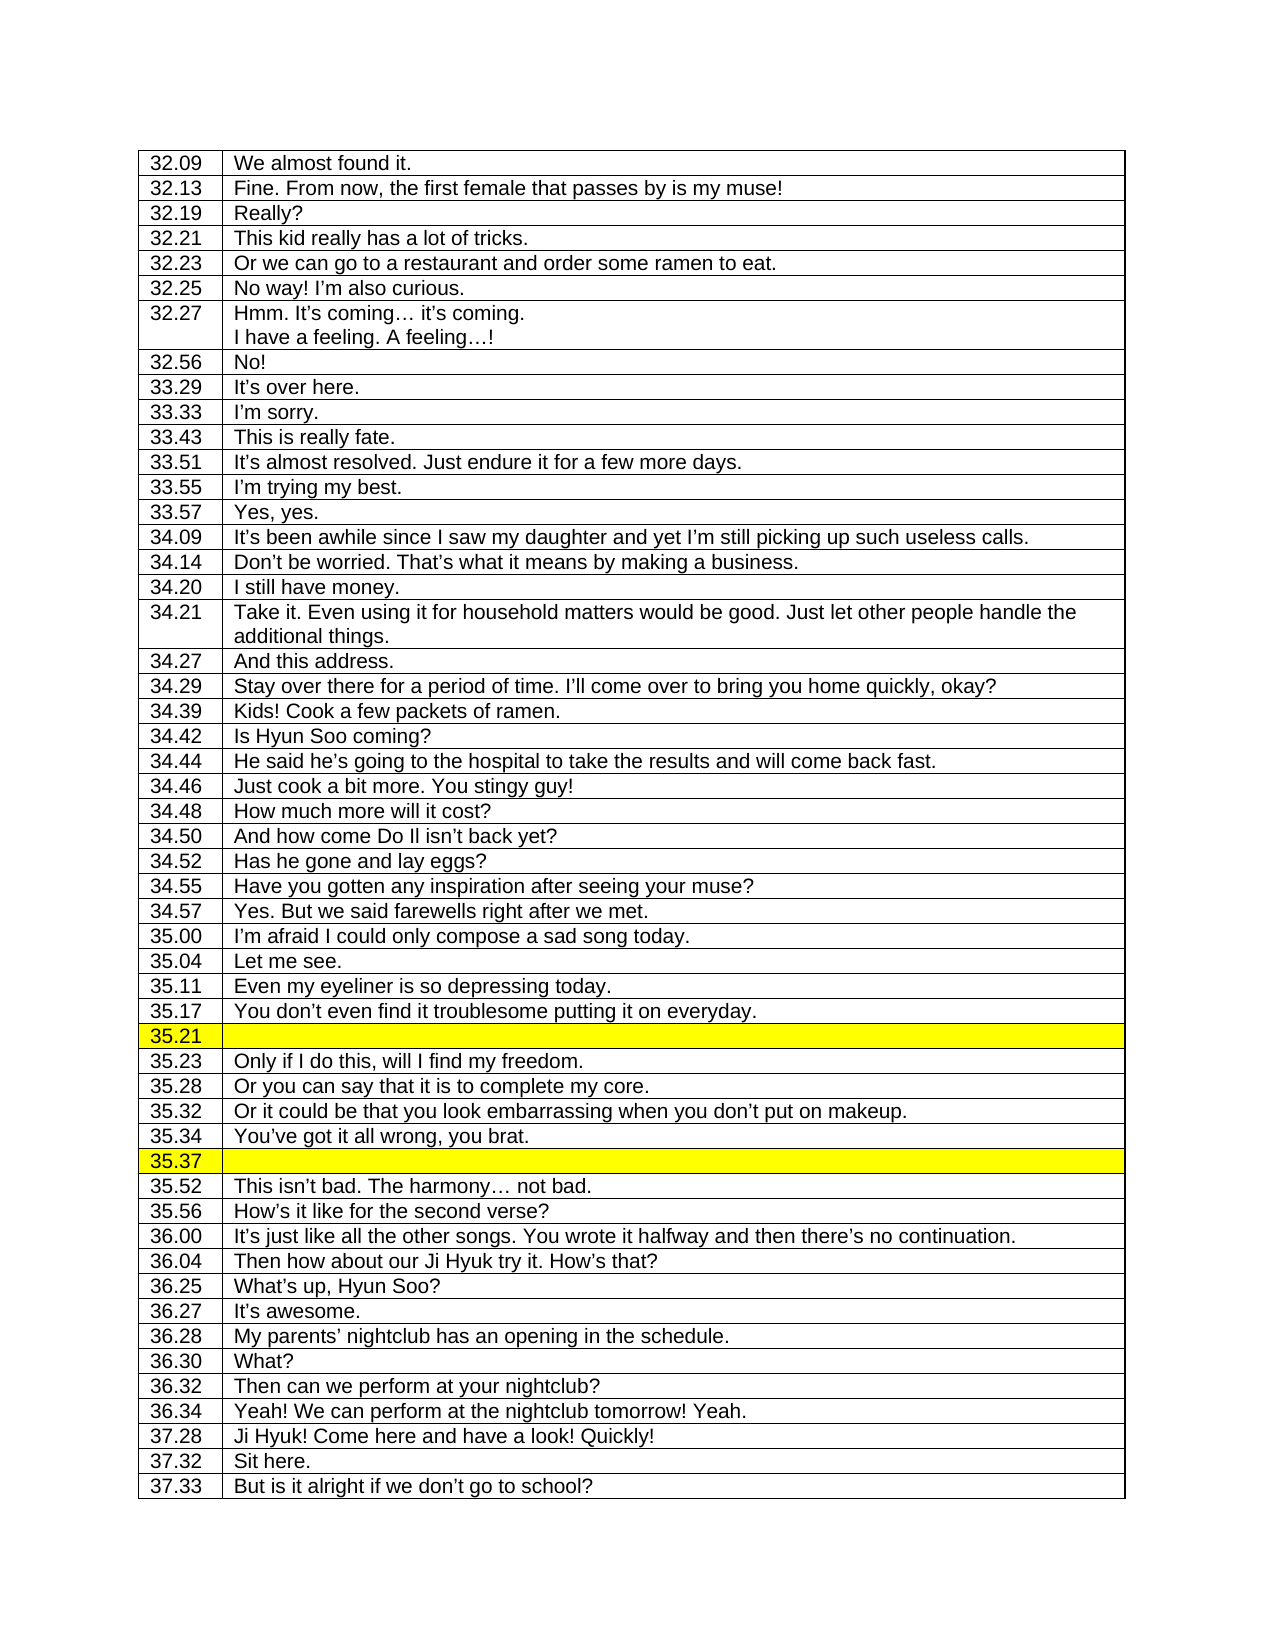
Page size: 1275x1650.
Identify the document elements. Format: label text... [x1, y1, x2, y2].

table_cell What’s up, Hyun Soo? [223, 1274, 1124, 1298]
table_cell 34.57 [139, 899, 222, 923]
table_cell 32.27 [139, 301, 222, 349]
table_cell It’s almost resolved. Just endure it for a few more days. [223, 450, 1124, 474]
table_cell 33.55 [139, 475, 222, 499]
table_cell And how come Do Il isn’t back yet? [223, 824, 1124, 848]
table_cell 32.56 [139, 350, 222, 374]
table_cell 36.04 [139, 1249, 222, 1273]
table_cell 34.39 [139, 699, 222, 723]
table_cell 36.32 [139, 1374, 222, 1398]
table_cell Kids! Cook a few packets of ramen. [223, 699, 1124, 723]
table_cell What? [223, 1349, 1124, 1373]
table_cell 35.17 [139, 999, 222, 1023]
table_cell It’s just like all the other songs. You wrote it halfway and then there’s no continuation. [223, 1224, 1124, 1248]
table_cell My parents’ nightclub has an opening in the schedule. [223, 1324, 1124, 1348]
table_cell 37.28 [139, 1424, 222, 1448]
table_cell Ji Hyuk! Come here and have a look! Quickly! [223, 1424, 1124, 1448]
table_cell 32.25 [139, 276, 222, 300]
table_cell 34.52 [139, 849, 222, 873]
table_cell Has he gone and lay eggs? [223, 849, 1124, 873]
table_cell Stay over there for a period of time. I’ll come over to bring you home quickly, okay? [223, 674, 1124, 698]
table_cell No way! I’m also curious. [223, 276, 1124, 300]
table_cell Or it could be that you look embarrassing when you don’t put on makeup. [223, 1099, 1124, 1123]
table_cell 34.09 [139, 525, 222, 549]
table_cell Or you can say that it is to complete my core. [223, 1074, 1124, 1098]
table_cell 34.29 [139, 674, 222, 698]
table_cell How’s it like for the second verse? [223, 1199, 1124, 1223]
table_cell I’m afraid I could only compose a sad song today. [223, 924, 1124, 948]
table_cell Just cook a bit more. You stingy guy! [223, 774, 1124, 798]
table_cell 34.55 [139, 874, 222, 898]
table_cell But is it alright if we don’t go to school? [223, 1474, 1124, 1498]
table_cell You don’t even find it troublesome putting it on everyday. [223, 999, 1124, 1023]
table_cell Even my eyeliner is so depressing today. [223, 974, 1124, 998]
table_cell 36.00 [139, 1224, 222, 1248]
table_cell You’ve got it all wrong, you brat. [223, 1124, 1124, 1148]
table_cell Take it. Even using it for household matters would be good. Just let other people handle the additional things. [223, 600, 1124, 648]
table_cell 33.43 [139, 425, 222, 449]
table_cell This isn’t bad. The harmony… not bad. [223, 1174, 1124, 1198]
table_cell Sit here. [223, 1449, 1124, 1473]
table_cell Don’t be worried. That’s what it means by making a business. [223, 550, 1124, 574]
table_cell Hmm. It’s coming… it’s coming. I have a feeling. A feeling…! [223, 301, 1124, 349]
table_cell 34.48 [139, 799, 222, 823]
table_cell And this address. [223, 649, 1124, 673]
table_cell 34.21 [139, 600, 222, 648]
table_cell Really? [223, 201, 1124, 225]
table_cell 35.34 [139, 1124, 222, 1148]
table_cell [223, 1149, 1124, 1173]
table_cell 35.23 [139, 1049, 222, 1073]
table_cell It’s over here. [223, 375, 1124, 399]
table_cell I’m sorry. [223, 400, 1124, 424]
table_cell Fine. From now, the first female that passes by is my muse! [223, 176, 1124, 200]
table_cell 35.00 [139, 924, 222, 948]
table_cell Then can we perform at your nightclub? [223, 1374, 1124, 1398]
table_cell 35.56 [139, 1199, 222, 1223]
table_cell I still have money. [223, 575, 1124, 599]
table_cell It’s been awhile since I saw my daughter and yet I’m still picking up such useless calls. [223, 525, 1124, 549]
table_cell I’m trying my best. [223, 475, 1124, 499]
table_cell This kid really has a lot of tricks. [223, 226, 1124, 250]
table_cell 33.29 [139, 375, 222, 399]
table_cell Is Hyun Soo coming? [223, 724, 1124, 748]
table_cell Yes, yes. [223, 500, 1124, 524]
table_cell 32.13 [139, 176, 222, 200]
table_cell Yeah! We can perform at the nightclub tomorrow! Yeah. [223, 1399, 1124, 1423]
table_cell 34.42 [139, 724, 222, 748]
table_cell 33.33 [139, 400, 222, 424]
table_cell 32.09 [139, 151, 222, 175]
table_cell 34.44 [139, 749, 222, 773]
table_cell 33.57 [139, 500, 222, 524]
table_cell 36.25 [139, 1274, 222, 1298]
table_cell 34.46 [139, 774, 222, 798]
table_cell 35.04 [139, 949, 222, 973]
table_cell We almost found it. [223, 151, 1124, 175]
table_cell 35.32 [139, 1099, 222, 1123]
table_cell 36.30 [139, 1349, 222, 1373]
table_cell No! [223, 350, 1124, 374]
table_cell He said he’s going to the hospital to take the results and will come back fast. [223, 749, 1124, 773]
table_cell 35.11 [139, 974, 222, 998]
table_cell 37.32 [139, 1449, 222, 1473]
table_cell 37.33 [139, 1474, 222, 1498]
table_cell 34.27 [139, 649, 222, 673]
table_cell 34.50 [139, 824, 222, 848]
table_cell 36.28 [139, 1324, 222, 1348]
table_cell Let me see. [223, 949, 1124, 973]
table_cell Then how about our Ji Hyuk try it. How’s that? [223, 1249, 1124, 1273]
table_cell 32.19 [139, 201, 222, 225]
table_cell 35.21 [139, 1024, 222, 1048]
table_cell 36.34 [139, 1399, 222, 1423]
table_cell 32.23 [139, 251, 222, 275]
table_cell 33.51 [139, 450, 222, 474]
table_cell 35.52 [139, 1174, 222, 1198]
table_cell How much more will it cost? [223, 799, 1124, 823]
table_cell Or we can go to a restaurant and order some ramen to eat. [223, 251, 1124, 275]
table_cell This is really fate. [223, 425, 1124, 449]
table_cell 36.27 [139, 1299, 222, 1323]
table_cell 35.28 [139, 1074, 222, 1098]
table_cell Only if I do this, will I find my freedom. [223, 1049, 1124, 1073]
table_cell Have you gotten any inspiration after seeing your muse? [223, 874, 1124, 898]
table_cell [223, 1024, 1124, 1048]
table_cell 35.37 [139, 1149, 222, 1173]
table_cell 34.14 [139, 550, 222, 574]
table_cell Yes. But we said farewells right after we met. [223, 899, 1124, 923]
table_cell It’s awesome. [223, 1299, 1124, 1323]
table_cell 32.21 [139, 226, 222, 250]
table_cell 34.20 [139, 575, 222, 599]
